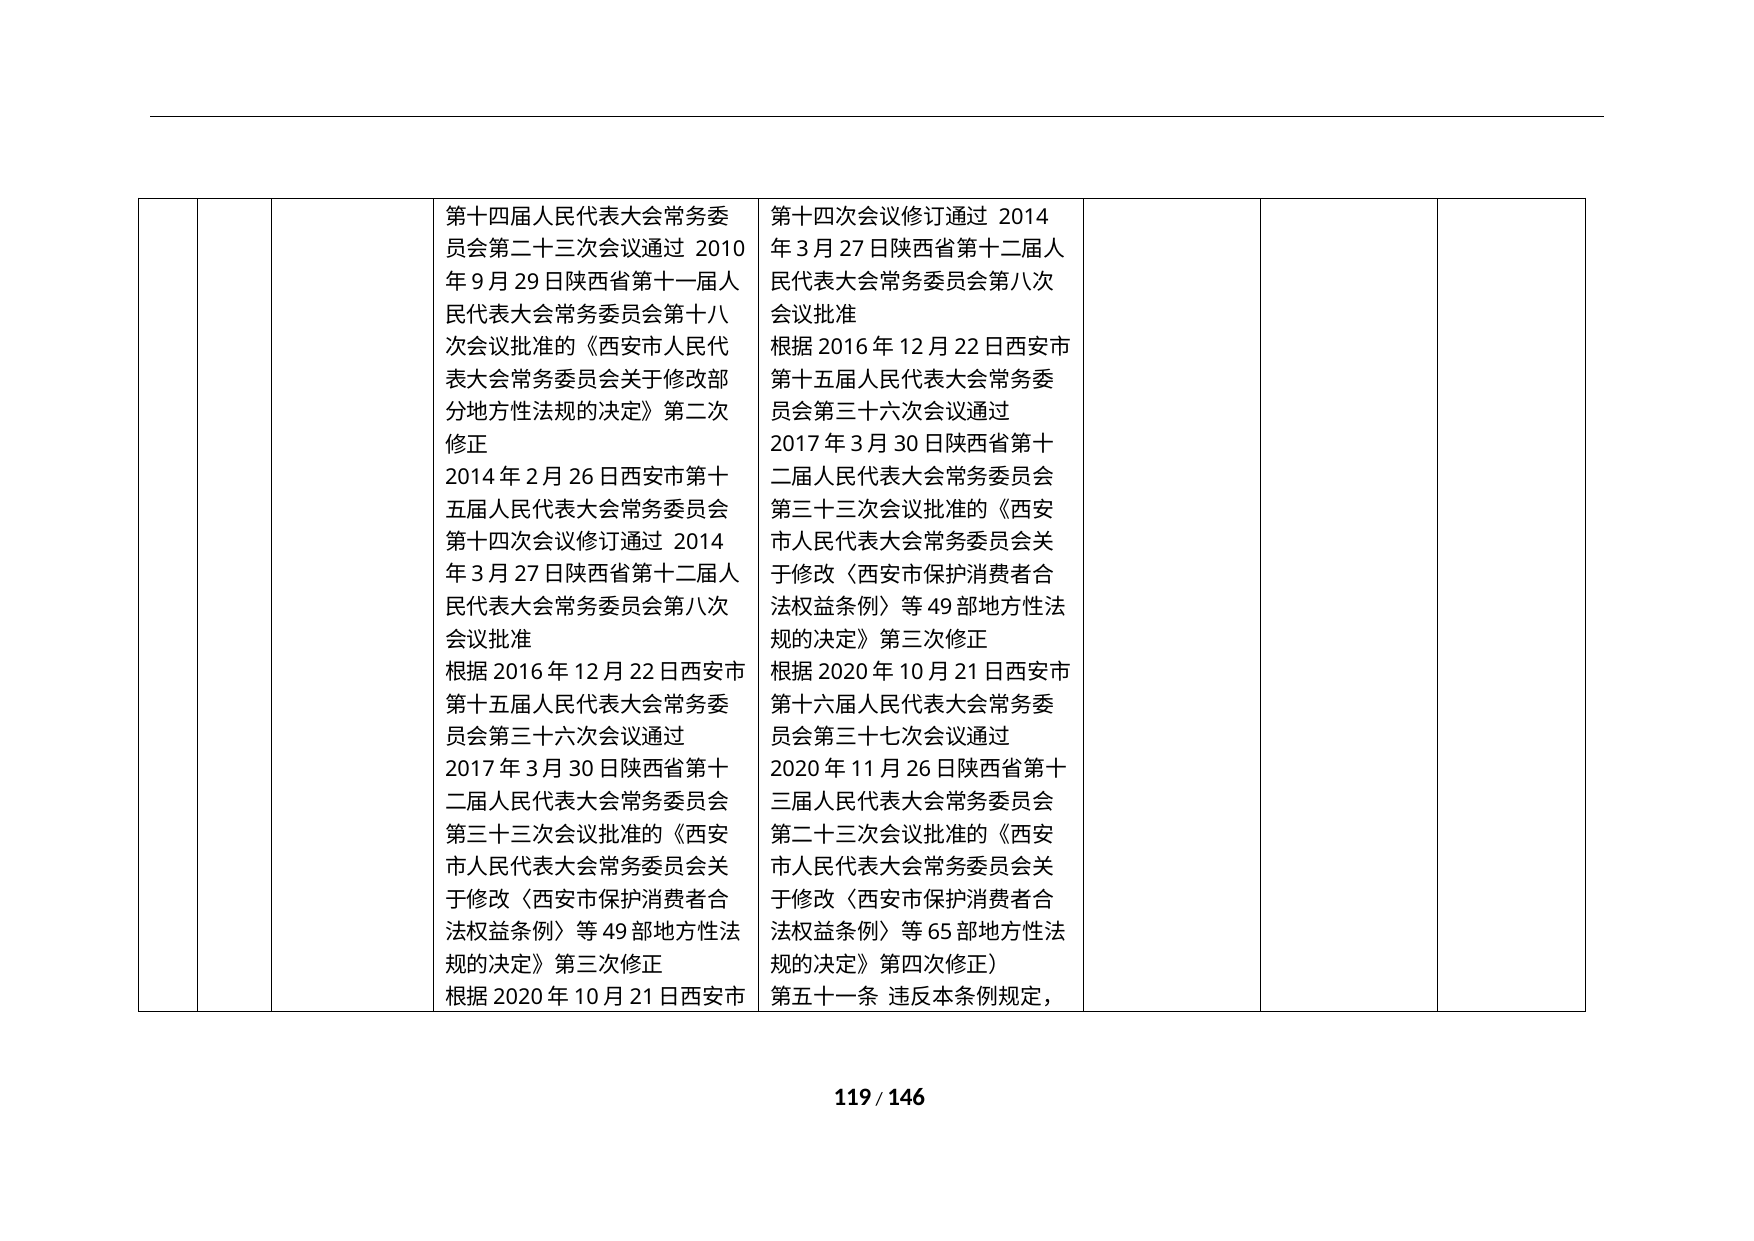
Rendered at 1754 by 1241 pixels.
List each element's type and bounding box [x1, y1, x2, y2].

table_cell [1084, 199, 1260, 1011]
table_cell [1261, 199, 1437, 1011]
